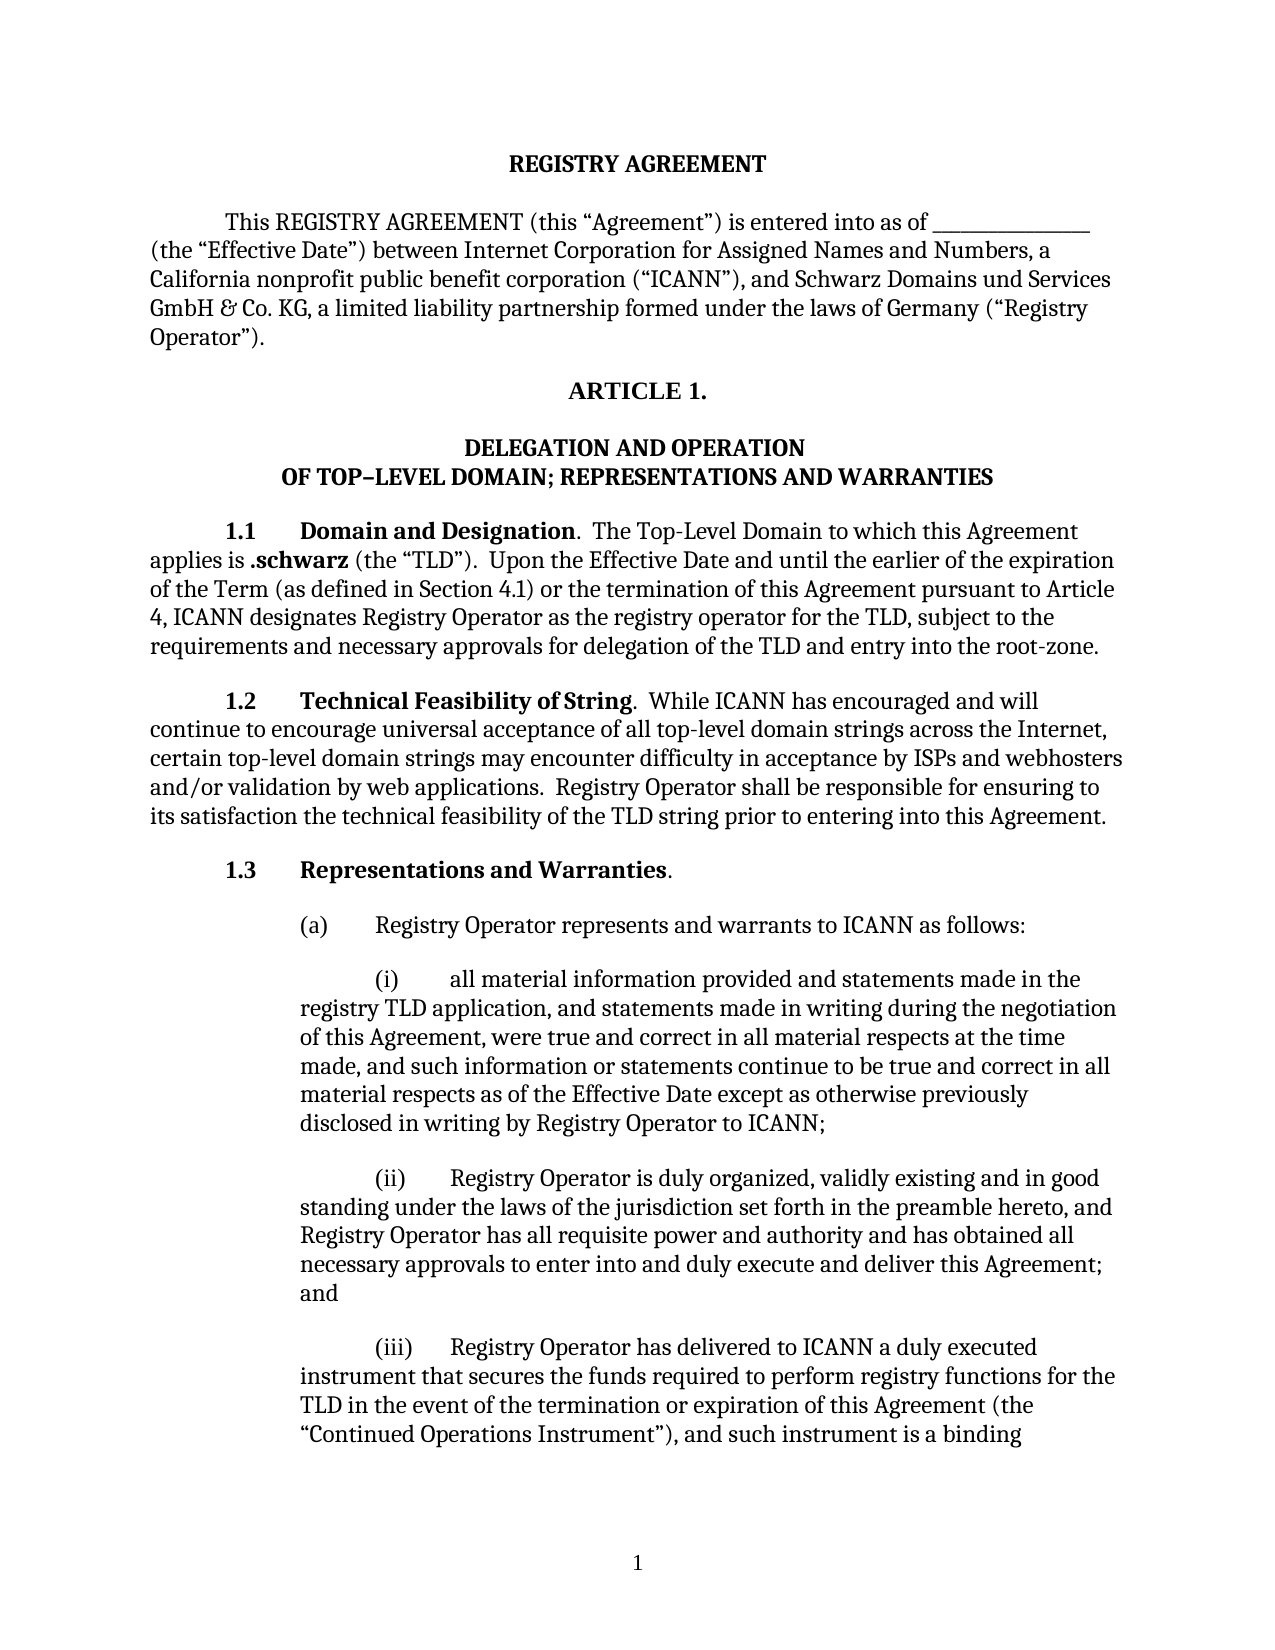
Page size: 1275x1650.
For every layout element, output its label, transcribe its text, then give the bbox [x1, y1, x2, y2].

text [300, 1332, 1125, 1448]
text This REGISTRY AGREEMENT (this “Agreement”) is entered into as of _________________ (the “Effective Date”) between Internet Corporation for Assigned Names and Numbers, a California nonprofit public benefit corporation (“ICANN”), and Schwarz Domains und Services GmbH & Co. KG, a limited liability partnership formed under the laws of Germany (“Registry Operator”). [150, 207, 1125, 351]
text Technical Feasibility of String. While ICANN has encouraged and will continue to encourage universal acceptance of all top-level domain strings across the Internet, certain top-level domain strings may encounter difficulty in acceptance by ISPs and webhosters and/or validation by web applications. Registry Operator shall be responsible for ensuring to its satisfaction the technical feasibility of the TLD string prior to entering into this Agreement. [150, 686, 1125, 830]
title REGISTRY AGREEMENT [150, 150, 1125, 179]
text Registry Operator represents and warrants to ICANN as follows: [150, 910, 1125, 939]
text all material information provided and statements made in the registry TLD application, and statements made in writing during the negotiation of this Agreement, were true and correct in all material respects at the time made, and such information or statements continue to be true and correct in all material respects as of the Effective Date except as otherwise previously disclosed in writing by Registry Operator to ICANN; [300, 964, 1125, 1138]
text Registry Operator is duly organized, validly existing and in good standing under the laws of the jurisdiction set forth in the preamble hereto, and Registry Operator has all requisite power and authority and has obtained all necessary approvals to enter into and duly execute and deliver this Agreement; and [300, 1163, 1125, 1307]
text Representations and Warranties. [150, 855, 1125, 885]
text DELEGATION AND OPERATION OF TOP–LEVEL DOMAIN; REPRESENTATIONS AND WARRANTIES [150, 376, 1125, 491]
text Domain and Designation. The Top-Level Domain to which this Agreement applies is .schwarz (the “TLD”). Upon the Effective Date and until the earlier of the expiration of the Term (as defined in Section 4.1) or the termination of this Agreement pursuant to Article 4, ICANN designates Registry Operator as the registry operator for the TLD, subject to the requirements and necessary approvals for delegation of the TLD and entry into the root-zone. [150, 516, 1125, 661]
